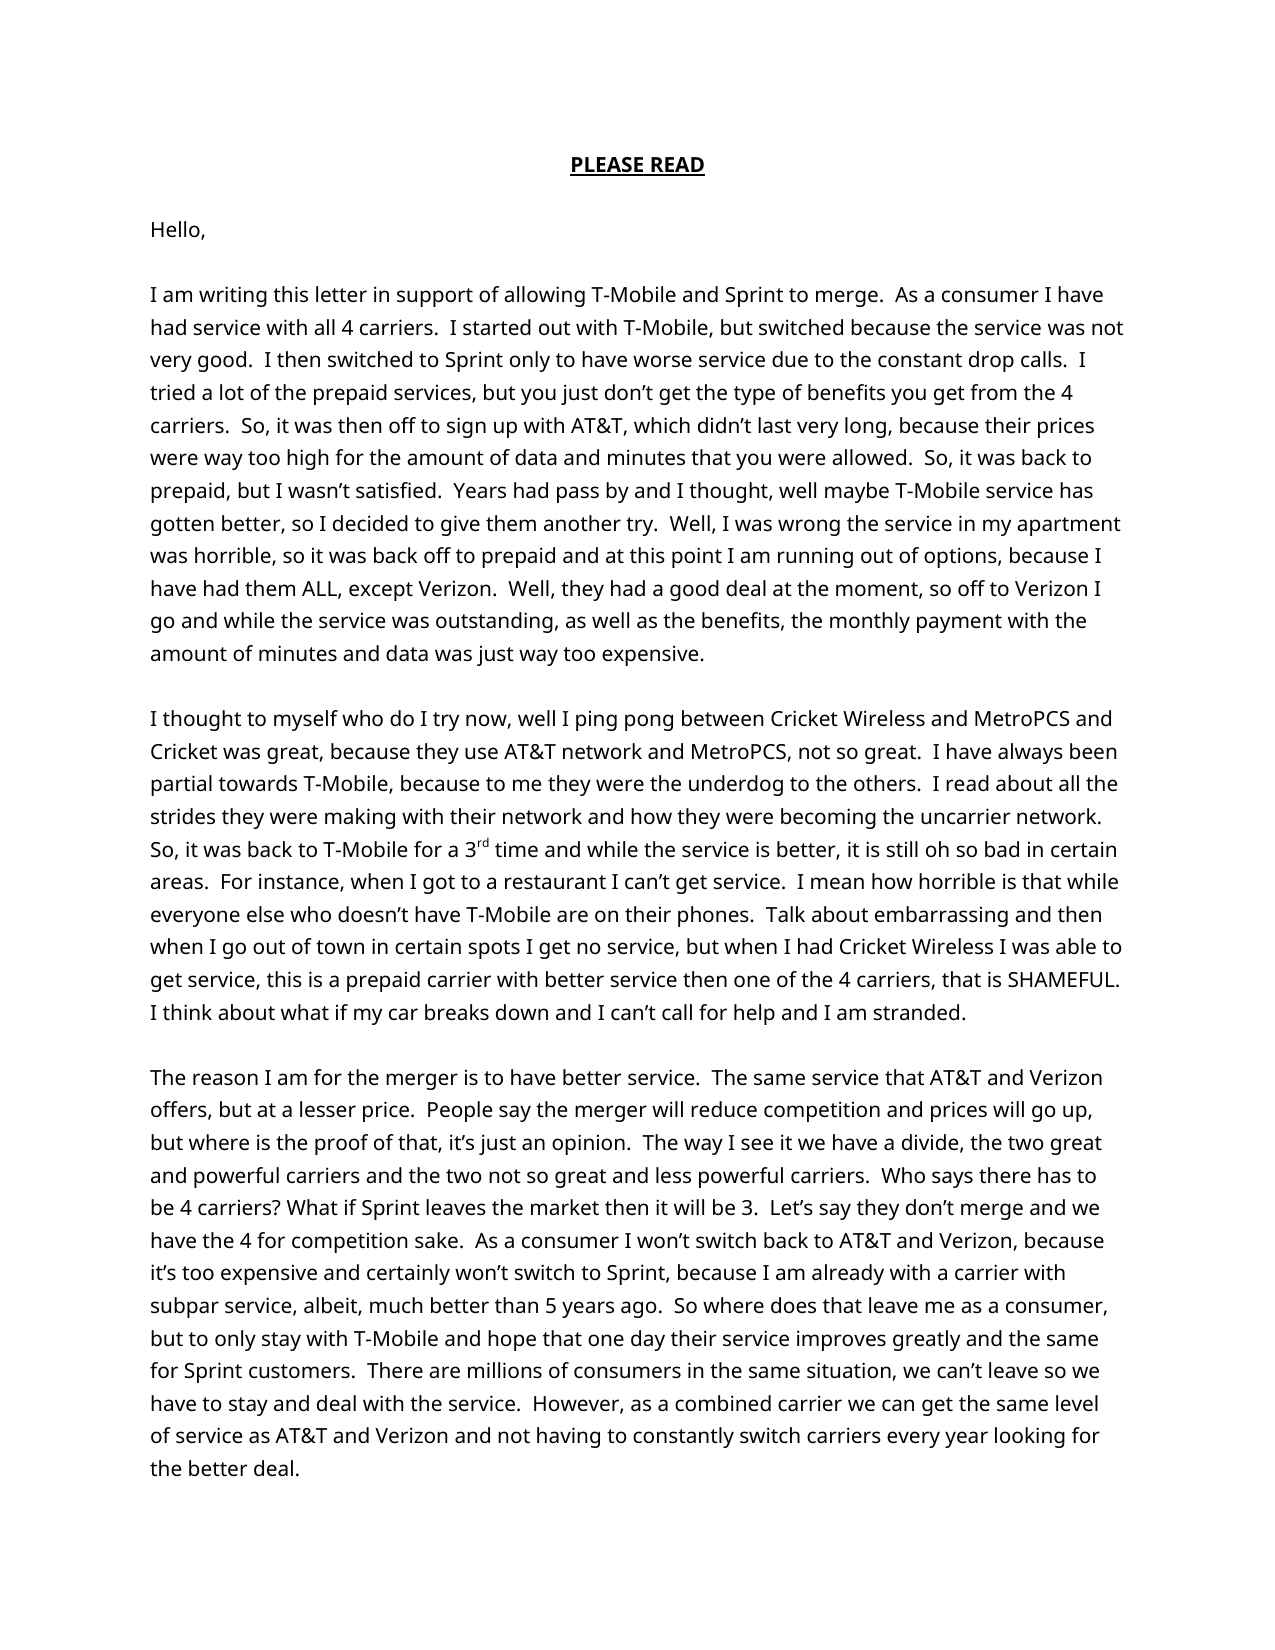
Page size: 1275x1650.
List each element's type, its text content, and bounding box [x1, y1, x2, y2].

text I am writing this letter in support of allowing T-Mobile and Sprint to merge. As a consumer I have had service with all 4 carriers. I started out with T-Mobile, but switched because the service was not very good. I then switched to Sprint only to have worse service due to the constant drop calls. I tried a lot of the prepaid services, but you just don’t get the type of benefits you get from the 4 carriers. So, it was then off to sign up with AT&T, which didn’t last very long, because their prices were way too high for the amount of data and minutes that you were allowed. So, it was back to prepaid, but I wasn’t satisfied. Years had pass by and I thought, well maybe T-Mobile service has gotten better, so I decided to give them another try. Well, I was wrong the service in my apartment was horrible, so it was back off to prepaid and at this point I am running out of options, because I have had them ALL, except Verizon. Well, they had a good deal at the moment, so off to Verizon I go and while the service was outstanding, as well as the benefits, the monthly payment with the amount of minutes and data was just way too expensive. [150, 280, 1125, 667]
text PLEASE READ [150, 150, 1125, 178]
text Hello, [150, 215, 1125, 244]
text I thought to myself who do I try now, well I ping pong between Cricket Wireless and MetroPCS and Cricket was great, because they use AT&T network and MetroPCS, not so great. I have always been partial towards T-Mobile, because to me they were the underdog to the others. I read about all the strides they were making with their network and how they were becoming the uncarrier network. So, it was back to T-Mobile for a 3rd time and while the service is better, it is still oh so bad in certain areas. For instance, when I got to a restaurant I can’t get service. I mean how horrible is that while everyone else who doesn’t have T-Mobile are on their phones. Talk about embarrassing and then when I go out of town in certain spots I get no service, but when I had Cricket Wireless I was able to get service, this is a prepaid carrier with better service then one of the 4 carriers, that is SHAMEFUL. I think about what if my car breaks down and I can’t call for help and I am stranded. [150, 704, 1125, 1026]
text The reason I am for the merger is to have better service. The same service that AT&T and Verizon offers, but at a lesser price. People say the merger will reduce competition and prices will go up, but where is the proof of that, it’s just an opinion. The way I see it we have a divide, the two great and powerful carriers and the two not so great and less powerful carriers. Who says there has to be 4 carriers? What if Sprint leaves the market then it will be 3. Let’s say they don’t merge and we have the 4 for competition sake. As a consumer I won’t switch back to AT&T and Verizon, because it’s too expensive and certainly won’t switch to Sprint, because I am already with a carrier with subpar service, albeit, much better than 5 years ago. So where does that leave me as a consumer, but to only stay with T-Mobile and hope that one day their service improves greatly and the same for Sprint customers. There are millions of consumers in the same situation, we can’t leave so we have to stay and deal with the service. However, as a combined carrier we can get the same level of service as AT&T and Verizon and not having to constantly switch carriers every year looking for the better deal. [150, 1063, 1125, 1483]
